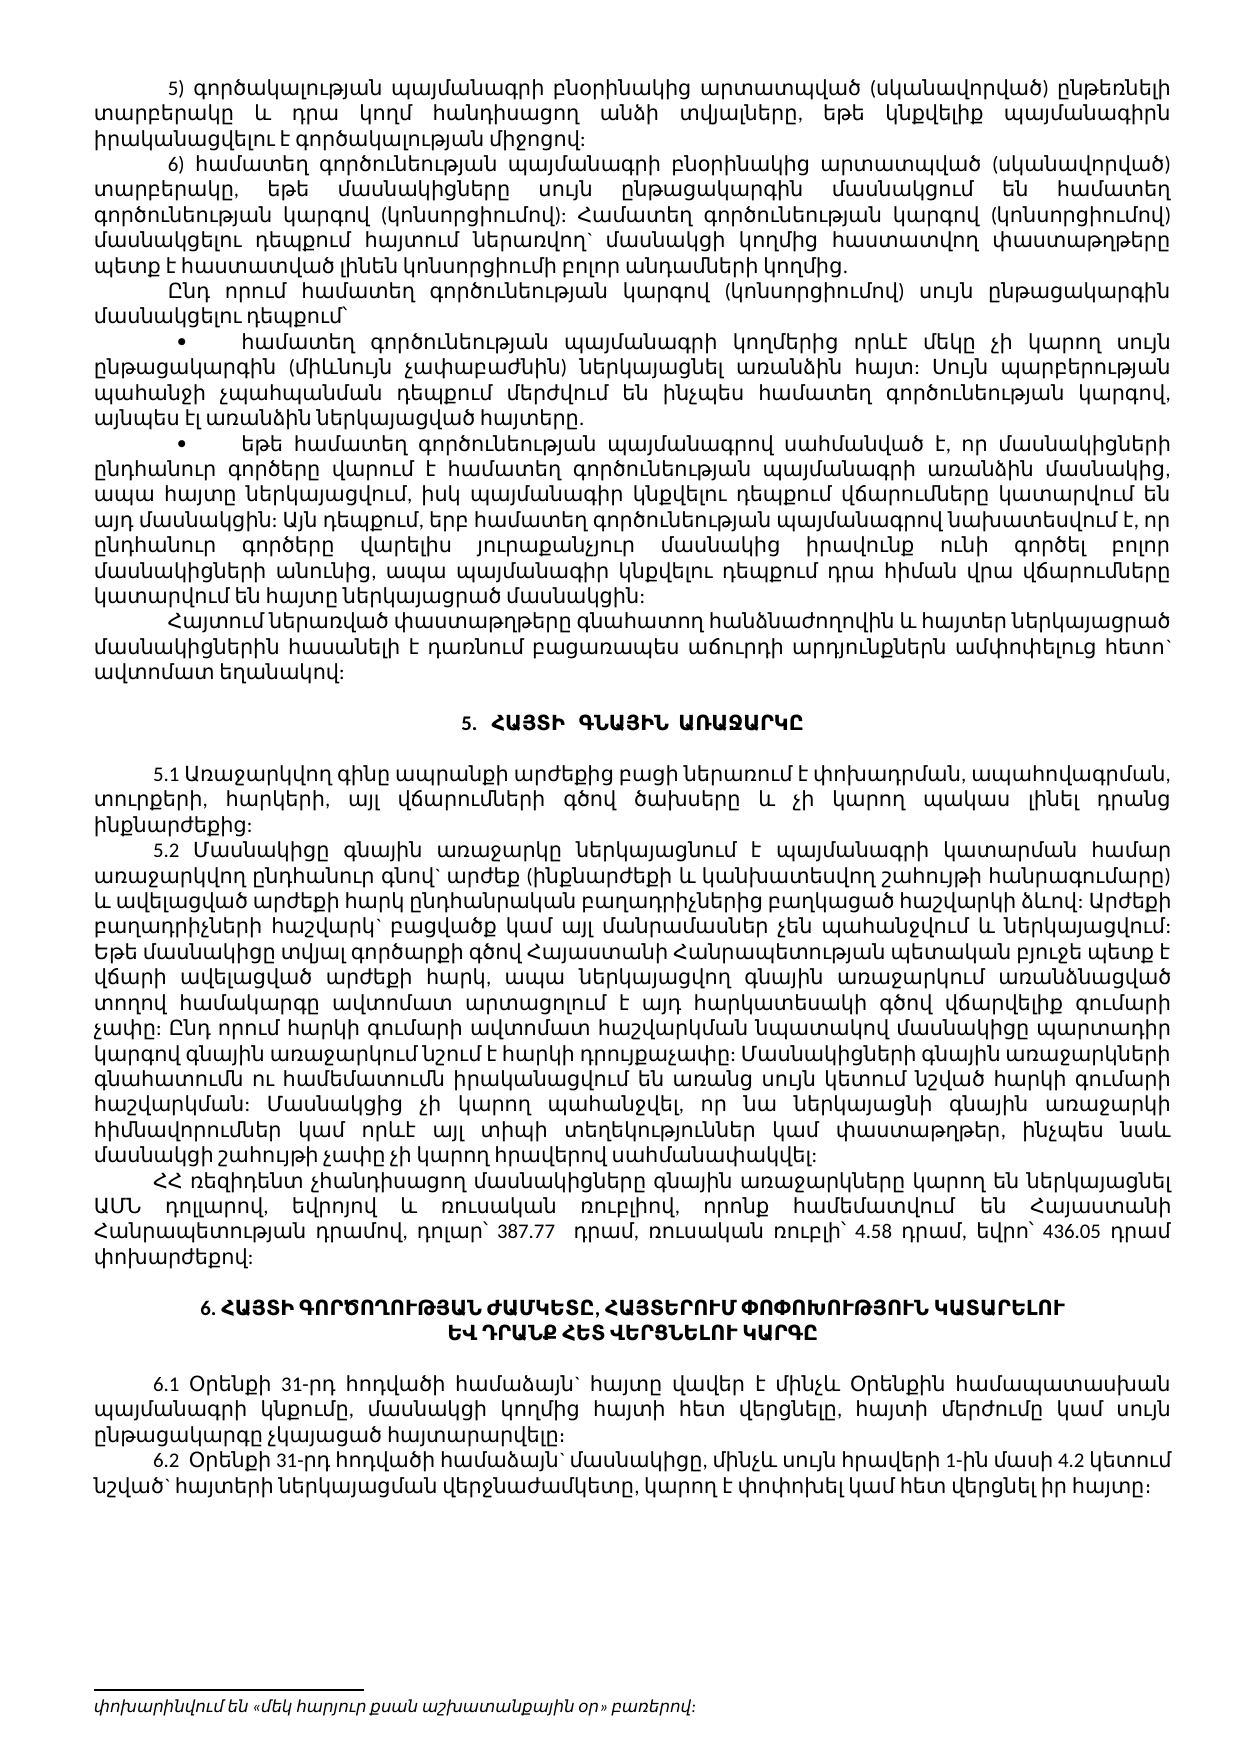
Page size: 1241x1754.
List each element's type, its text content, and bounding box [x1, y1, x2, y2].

text ԵՎ ԴՐԱՆՔ ՀԵՏ ՎԵՐՑՆԵԼՈՒ ԿԱՐԳԸ [94, 1320, 1171, 1346]
text Ընդ որում համատեղ գործունեության կարգով (կոնսորցիումով) սույն ընթացակարգին մասնակցելու դեպքում՝ [94, 278, 1171, 329]
list համատեղ գործունեության պայմանագրի կողմերից որևէ մեկը չի կարող սույն ընթացակարգին (միևնույն չափաբաժնին) ներկայացնել առանձին հայտ: Սույն պարբերության պահանջի չպահպանման դեպքում մերժվում են ինչպես համատեղ գործունեության կարգով, այնպես էլ առանձին ներկայացված հայտերը. [94, 329, 1171, 431]
text 5. ՀԱՅՏԻ ԳՆԱՅԻՆ ԱՌԱՋԱՐԿԸ [94, 710, 1171, 736]
text ՀՀ ռեզիդենտ չհանդիսացող մասնակիցները գնային առաջարկները կարող են ներկայացնել ԱՄՆ դոլլարով, եվրոյով և ռուսական ռուբլիով, որոնք համեմատվում են Հայաստանի Հանրապետության դրամով, դոլար՝ 387.77 դրամ, ռուսական ռուբլի՝ 4.58 դրամ, եվրո՝ 436.05 դրամ փոխարժեքով: [94, 1168, 1171, 1269]
text 5.1 Առաջարկվող գինը ապրանքի արժեքից բացի ներառում է փոխադրման, ապահովագրման, տուրքերի, հարկերի, այլ վճարումների գծով ծախսերը և չի կարող պակաս լինել դրանց ինքնարժեքից: [94, 761, 1171, 837]
text 6.1 Օրենքի 31-րդ հոդվածի համաձայն` հայտը վավեր է մինչև Օրենքին համապատասխան պայմանագրի կնքումը, մասնակցի կողմից հայտի հետ վերցնելը, հայտի մերժումը կամ սույն ընթացակարգը չկայացած հայտարարվելը։ [94, 1371, 1171, 1447]
text 5.2 Մասնակիցը գնային առաջարկը ներկայացնում է պայմանագրի կատարման համար առաջարկվող ընդհանուր գնով` արժեք (ինքնարժեքի և կանխատեսվող շահույթի հանրագումարը) և ավելացված արժեքի հարկ ընդհանրական բաղադրիչներից բաղկացած հաշվարկի ձևով: Արժեքի բաղադրիչների հաշվարկ` բացվածք կամ այլ մանրամասներ չեն պահանջվում և ներկայացվում: Եթե մասնակիցը տվյալ գործարքի գծով Հայաստանի Հանրապետության պետական բյուջե պետք է վճարի ավելացված արժեքի հարկ, ապա ներկայացվող գնային առաջարկում առանձնացված տողով համակարգը ավտոմատ արտացոլում է այդ հարկատեսակի գծով վճարվելիք գումարի չափը: Ընդ որում հարկի գումարի ավտոմատ հաշվարկման նպատակով մասնակիցը պարտադիր կարգով գնային առաջարկում նշում է հարկի դրույքաչափը: Մասնակիցների գնային առաջարկների գնահատումն ու համեմատումն իրականացվում են առանց սույն կետում նշված հարկի գումարի հաշվարկման: Մասնակցից չի կարող պահանջվել, որ նա ներկայացնի գնային առաջարկի հիմնավորումներ կամ որևէ այլ տիպի տեղեկություններ կամ փաստաթղթեր, ինչպես նաև մասնակցի շահույթի չափը չի կարող հրավերով սահմանափակվել: [94, 837, 1171, 1168]
text Հայտում ներառված փաստաթղթերը գնահատող հանձնաժողովին և հայտեր ներկայացրած մասնակիցներին հասանելի է դառնում բացառապես աճուրդի արդյունքներն ամփոփելուց հետո` ավտոմատ եղանակով: [94, 609, 1171, 685]
text 5) գործակալության պայմանագրի բնօրինակից արտատպված (սկանավորված) ընթեռնելի տարբերակը և դրա կողմ հանդիսացող անձի տվյալները, եթե կնքվելիք պայմանագիրն իրականացվելու է գործակալության միջոցով: [94, 75, 1171, 151]
list եթե համատեղ գործունեության պայմանագրով սահմանված է, որ մասնակիցների ընդհանուր գործերը վարում է համատեղ գործունեության պայմանագրի առանձին մասնակից, ապա հայտը ներկայացվում, իսկ պայմանագիր կնքվելու դեպքում վճարումները կատարվում են այդ մասնակցին: Այն դեպքում, երբ համատեղ գործունեության պայմանագրով նախատեսվում է, որ ընդհանուր գործերը վարելիս յուրաքանչյուր մասնակից իրավունք ունի գործել բոլոր մասնակիցների անունից, ապա պայմանագիր կնքվելու դեպքում դրա հիման վրա վճարումները կատարվում են հայտը ներկայացրած մասնակցին: [94, 431, 1171, 609]
text 6) համատեղ գործունեության պայմանագրի բնօրինակից արտատպված (սկանավորված) տարբերակը, եթե մասնակիցները սույն ընթացակարգին մասնակցում են համատեղ գործունեության կարգով (կոնսորցիումով): Համատեղ գործունեության կարգով (կոնսորցիումով) մասնակցելու դեպքում հայտում ներառվող` մասնակցի կողմից հաստատվող փաստաթղթերը պետք է հաստատված լինեն կոնսորցիումի բոլոր անդամների կողմից. [94, 151, 1171, 278]
text 6. ՀԱՅՏԻ ԳՈՐԾՈՂՈՒԹՅԱՆ ԺԱՄԿԵՏԸ, ՀԱՅՏԵՐՈՒՄ ՓՈՓՈԽՈՒԹՅՈՒՆ ԿԱՏԱՐԵԼՈՒ [94, 1295, 1171, 1320]
text 6.2 Օրենքի 31-րդ հոդվածի համաձայն` մասնակիցը, մինչև սույն հրավերի 1-ին մասի 4.2 կետում նշված` հայտերի ներկայացման վերջնաժամկետը, կարող է փոփոխել կամ հետ վերցնել իր հայտը։ [94, 1447, 1171, 1498]
